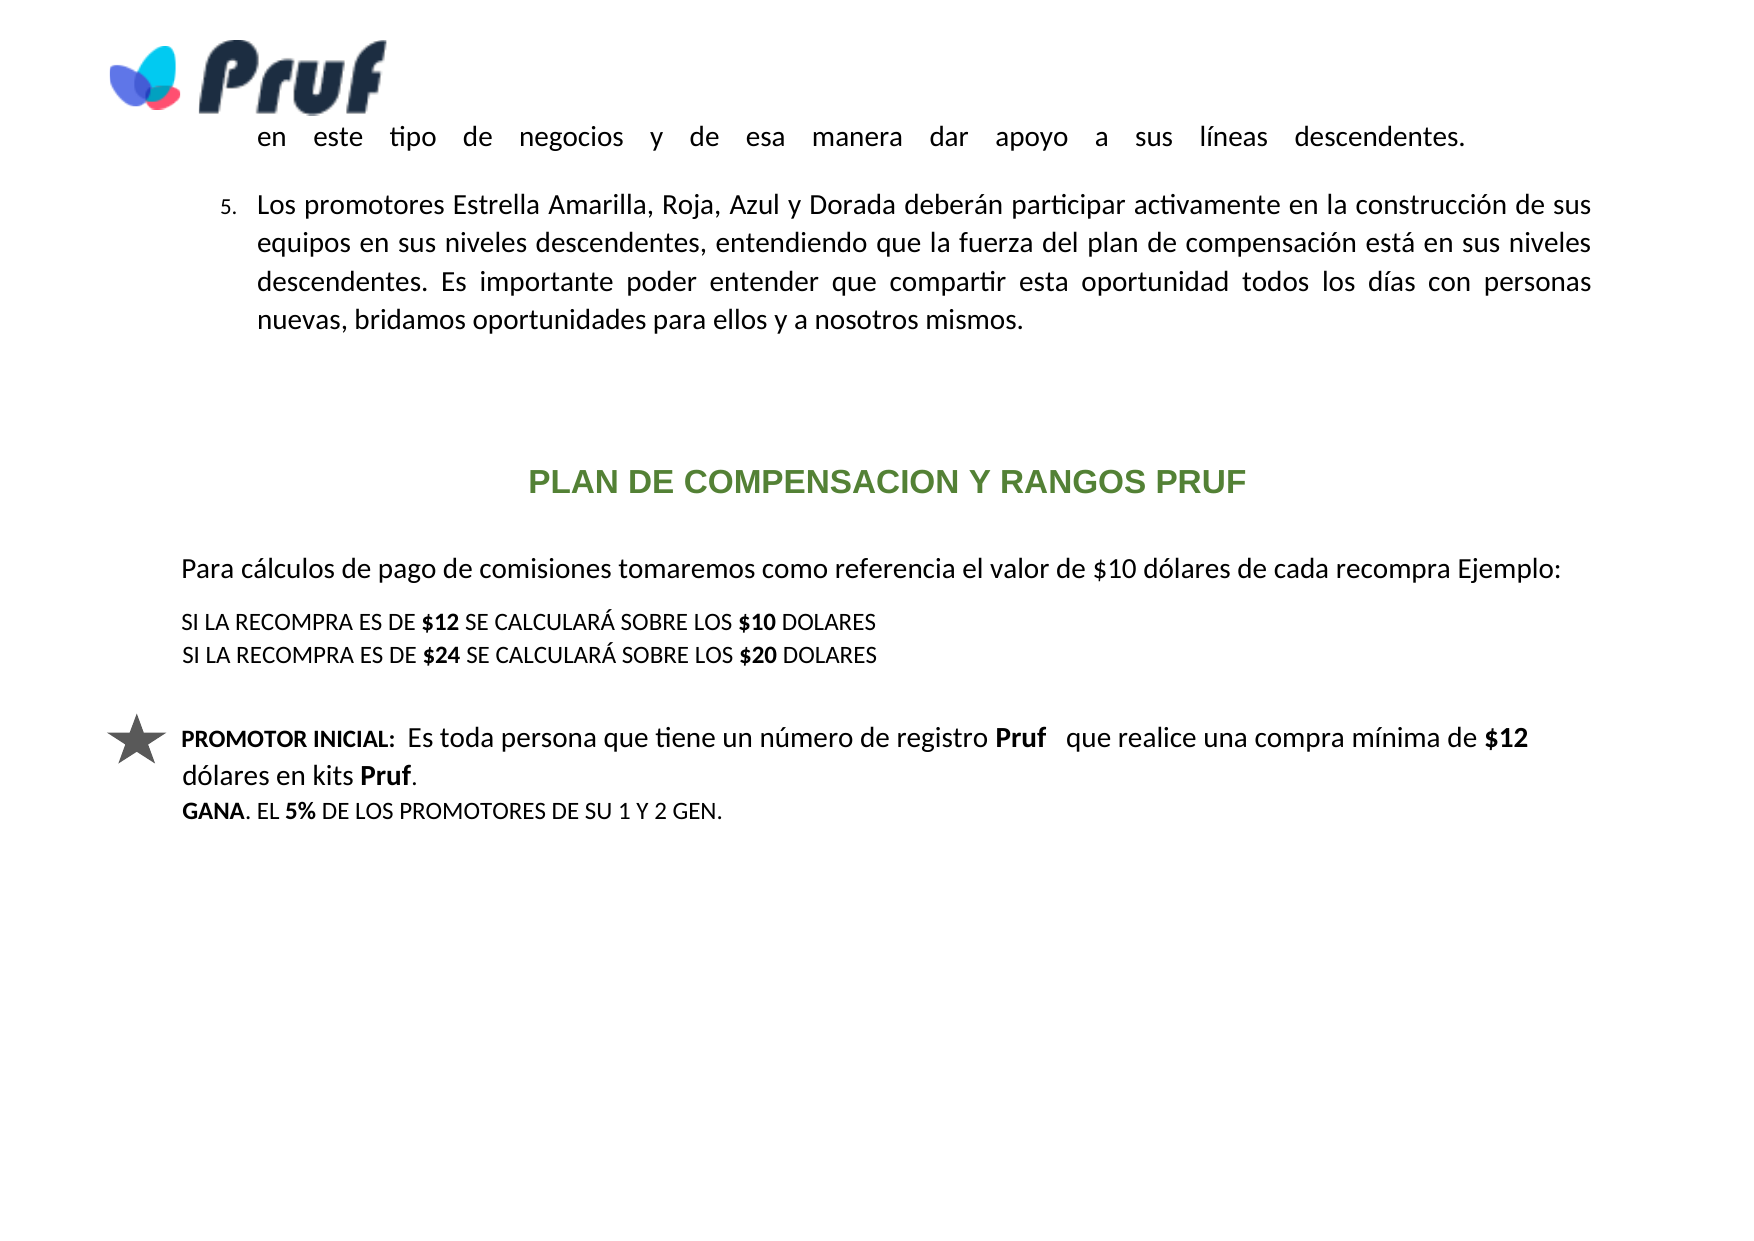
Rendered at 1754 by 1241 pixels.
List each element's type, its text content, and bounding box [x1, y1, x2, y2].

text Para cálculos de pago de comisiones tomaremos como referencia el valor de $10 dólares de cada recompra Ejemplo: [181, 550, 1594, 586]
subtitle PLAN DE COMPENSACION Y RANGOS PRUF [181, 462, 1594, 500]
text PROMOTOR INICIAL: Es toda persona que tiene un número de registro Pruf que realice una compra mínima de $12 dólares en kits Pruf. GANA. EL 5% DE LOS PROMOTORES DE SU 1 Y 2 GEN. [181, 719, 1594, 826]
picture [109, 46, 181, 110]
picture [198, 40, 387, 116]
list Los promotores Estrella Amarilla, Roja, Azul y Dorada deberán participar activamente en la construcción de sus equipos en sus niveles descendentes, entendiendo que la fuerza del plan de compensación está en sus niveles descendentes. Es importante poder entender que compartir esta oportunidad todos los días con personas nuevas, bridamos oportunidades para ellos y a nosotros mismos. [220, 186, 1594, 337]
text SI LA RECOMPRA ES DE $12 SE CALCULARÁ SOBRE LOS $10 DOLARES SI LA RECOMPRA ES DE $24 SE CALCULARÁ SOBRE LOS $20 DOLARES [181, 606, 1594, 699]
